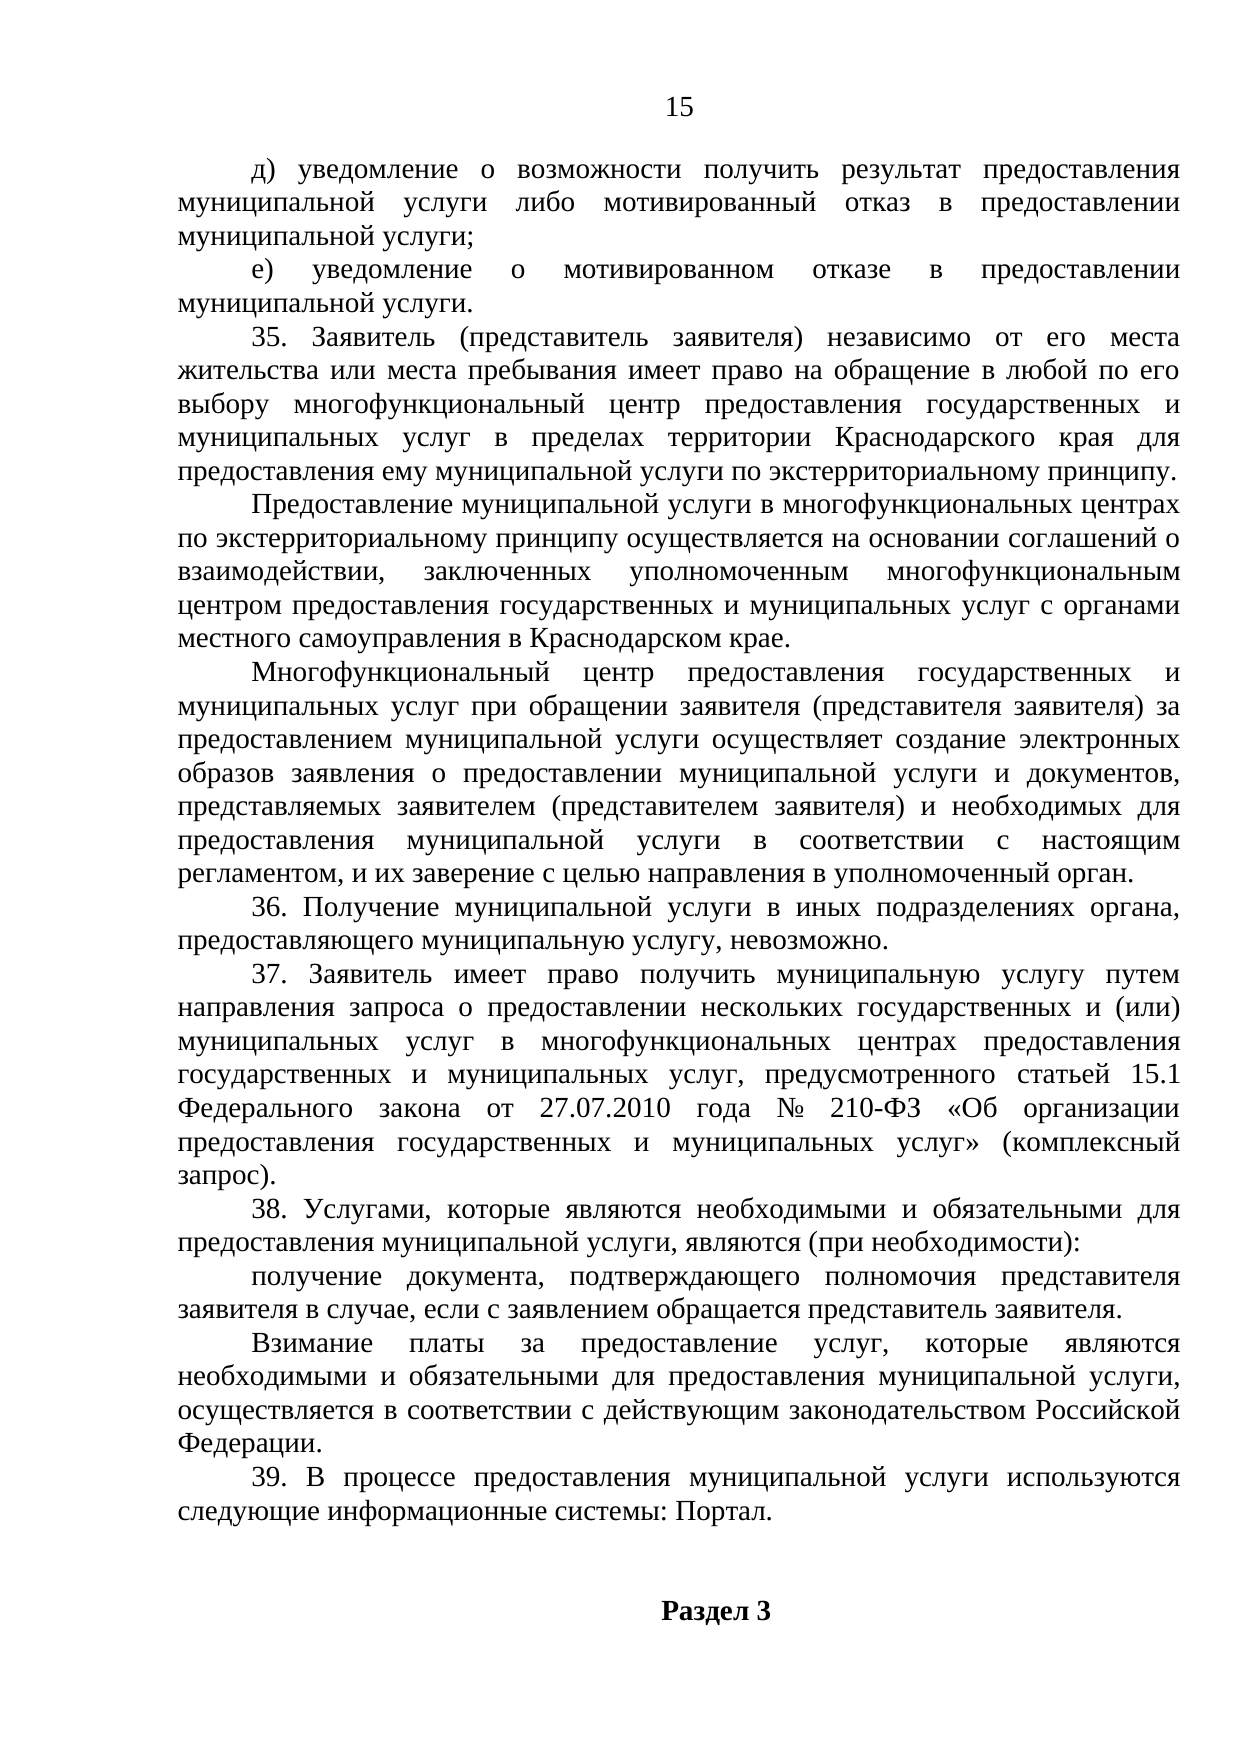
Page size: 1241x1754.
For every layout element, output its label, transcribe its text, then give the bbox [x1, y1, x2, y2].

text Взимание платы за предоставление услуг, которые являются необходимыми и обязательными для предоставления муниципальной услуги, осуществляется в соответствии с действующим законодательством Российской Федерации. [177, 1325, 1181, 1459]
text Многофункциональный центр предоставления государственных и муниципальных услуг при обращении заявителя (представителя заявителя) за предоставлением муниципальной услуги осуществляет создание электронных образов заявления о предоставлении муниципальной услуги и документов, представляемых заявителем (представителем заявителя) и необходимых для предоставления муниципальной услуги в соответствии с настоящим регламентом, и их заверение с целью направления в уполномоченный орган. [177, 654, 1181, 889]
text 36. Получение муниципальной услуги в иных подразделениях органа, предоставляющего муниципальную услугу, невозможно. [177, 889, 1181, 956]
text 39. В процессе предоставления муниципальной услуги используются следующие информационные системы: Портал. [177, 1459, 1181, 1526]
text Предоставление муниципальной услуги в многофункциональных центрах по экстерриториальному принципу осуществляется на основании соглашений о взаимодействии, заключенных уполномоченным многофункциональным центром предоставления государственных и муниципальных услуг с органами местного самоуправления в Краснодарском крае. [177, 486, 1181, 654]
text е) уведомление о мотивированном отказе в предоставлении муниципальной услуги. [177, 252, 1181, 319]
text 37. Заявитель имеет право получить муниципальную услугу путем направления запроса о предоставлении нескольких государственных и (или) муниципальных услуг в многофункциональных центрах предоставления государственных и муниципальных услуг, предусмотренного статьей 15.1 Федерального закона от 27.07.2010 года № 210-ФЗ «Об организации предоставления государственных и муниципальных услуг» (комплексный запрос). [177, 956, 1181, 1191]
text получение документа, подтверждающего полномочия представителя заявителя в случае, если с заявлением обращается представитель заявителя. [177, 1258, 1181, 1325]
title Раздел 3 [177, 1593, 1181, 1627]
text 38. Услугами, которые являются необходимыми и обязательными для предоставления муниципальной услуги, являются (при необходимости): [177, 1191, 1181, 1258]
text 35. Заявитель (представитель заявителя) независимо от его места жительства или места пребывания имеет право на обращение в любой по его выбору многофункциональный центр предоставления государственных и муниципальных услуг в пределах территории Краснодарского края для предоставления ему муниципальной услуги по экстерриториальному принципу. [177, 319, 1181, 486]
text д) уведомление о возможности получить результат предоставления муниципальной услуги либо мотивированный отказ в предоставлении муниципальной услуги; [177, 151, 1181, 252]
